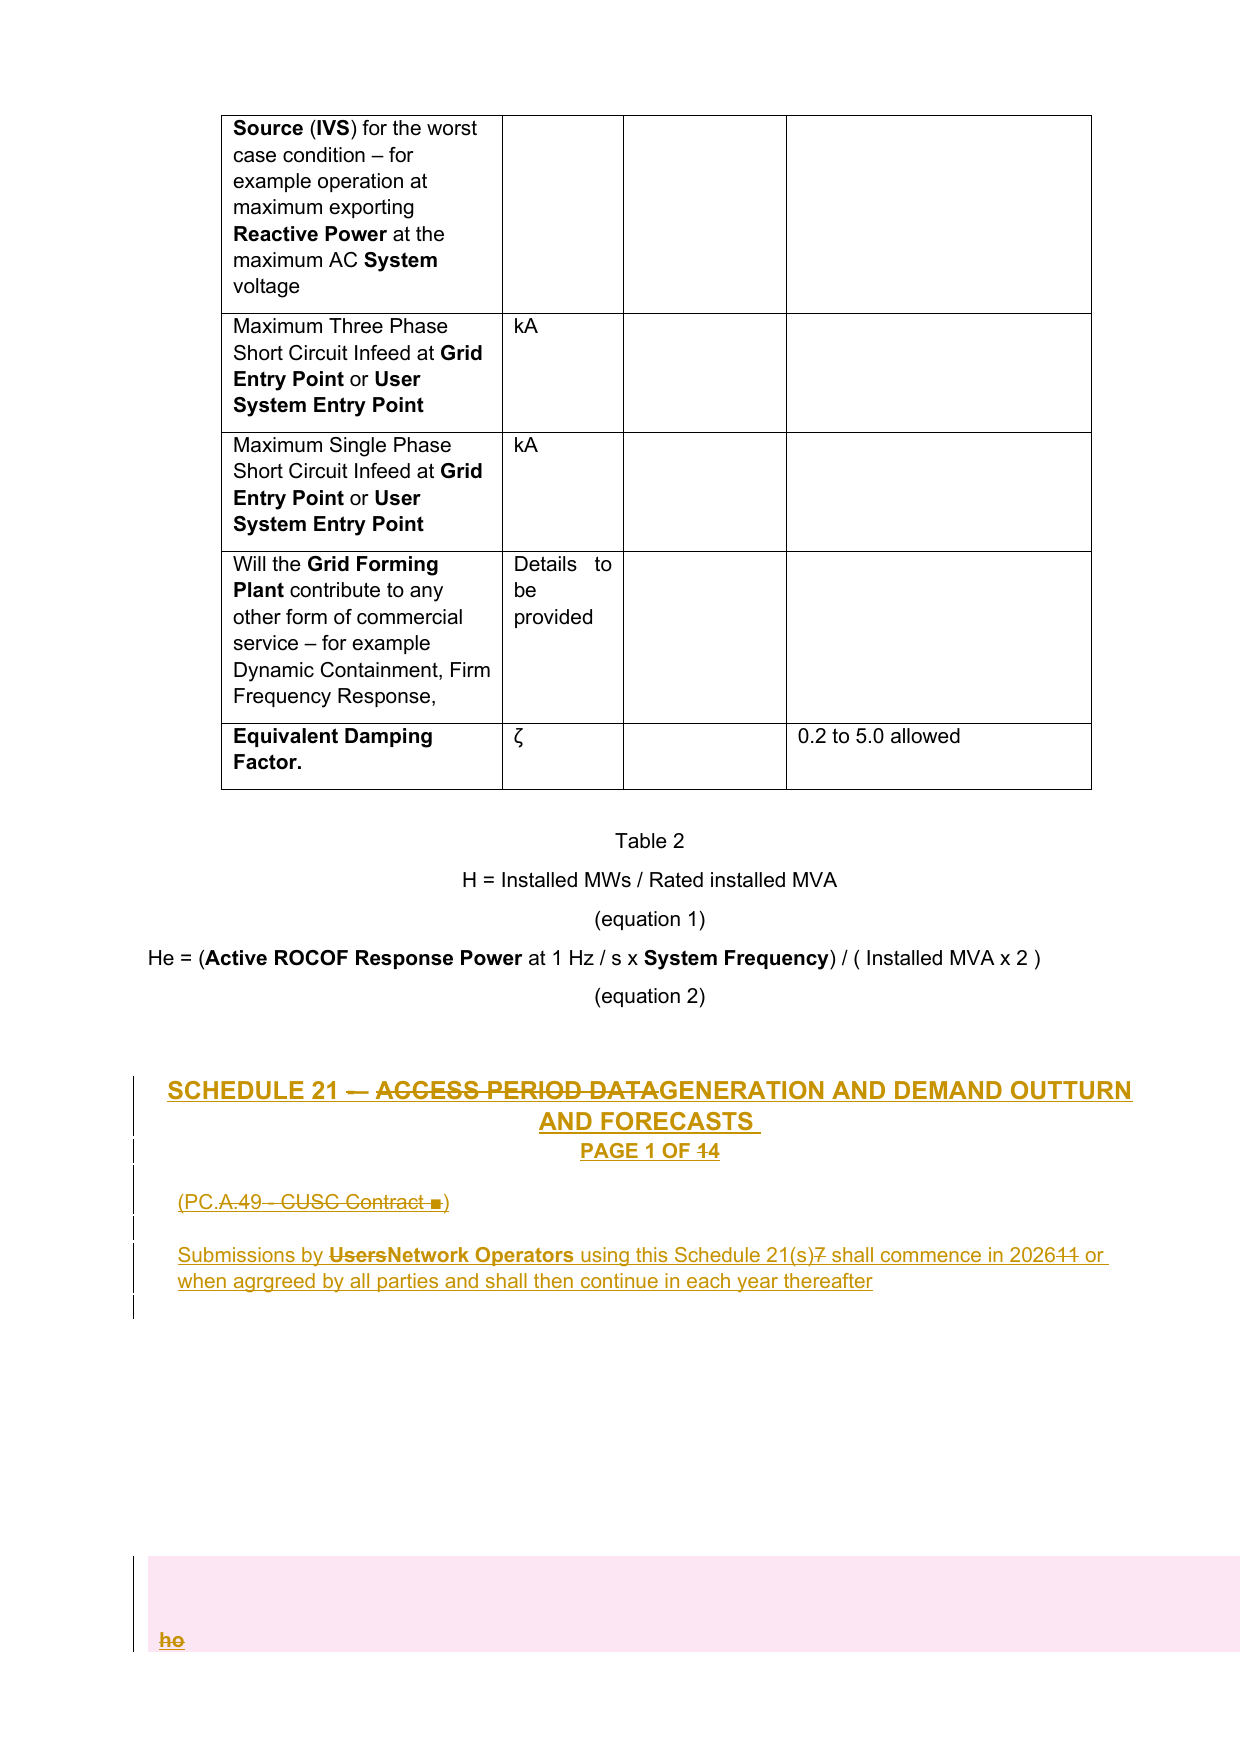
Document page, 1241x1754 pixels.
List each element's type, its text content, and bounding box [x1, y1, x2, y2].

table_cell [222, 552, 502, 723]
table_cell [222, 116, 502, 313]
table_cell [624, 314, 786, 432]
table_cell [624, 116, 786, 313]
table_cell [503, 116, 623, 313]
text (equation 2) [148, 984, 1152, 1008]
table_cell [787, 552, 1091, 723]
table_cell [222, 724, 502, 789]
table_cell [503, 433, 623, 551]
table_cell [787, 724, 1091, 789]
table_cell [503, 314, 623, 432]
text Table 2 [148, 829, 1152, 853]
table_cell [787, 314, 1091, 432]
text He = (Active ROCOF Response Power at 1 Hz / s x System Frequency) / ( Installed MVA x 2 ) [148, 945, 1152, 969]
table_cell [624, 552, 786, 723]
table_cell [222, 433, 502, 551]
text (equation 1) [148, 906, 1152, 930]
text H = Installed MWs / Rated installed MVA [148, 868, 1152, 892]
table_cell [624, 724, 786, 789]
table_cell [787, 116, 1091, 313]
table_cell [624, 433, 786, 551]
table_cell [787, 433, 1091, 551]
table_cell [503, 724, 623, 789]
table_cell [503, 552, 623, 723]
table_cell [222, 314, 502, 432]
